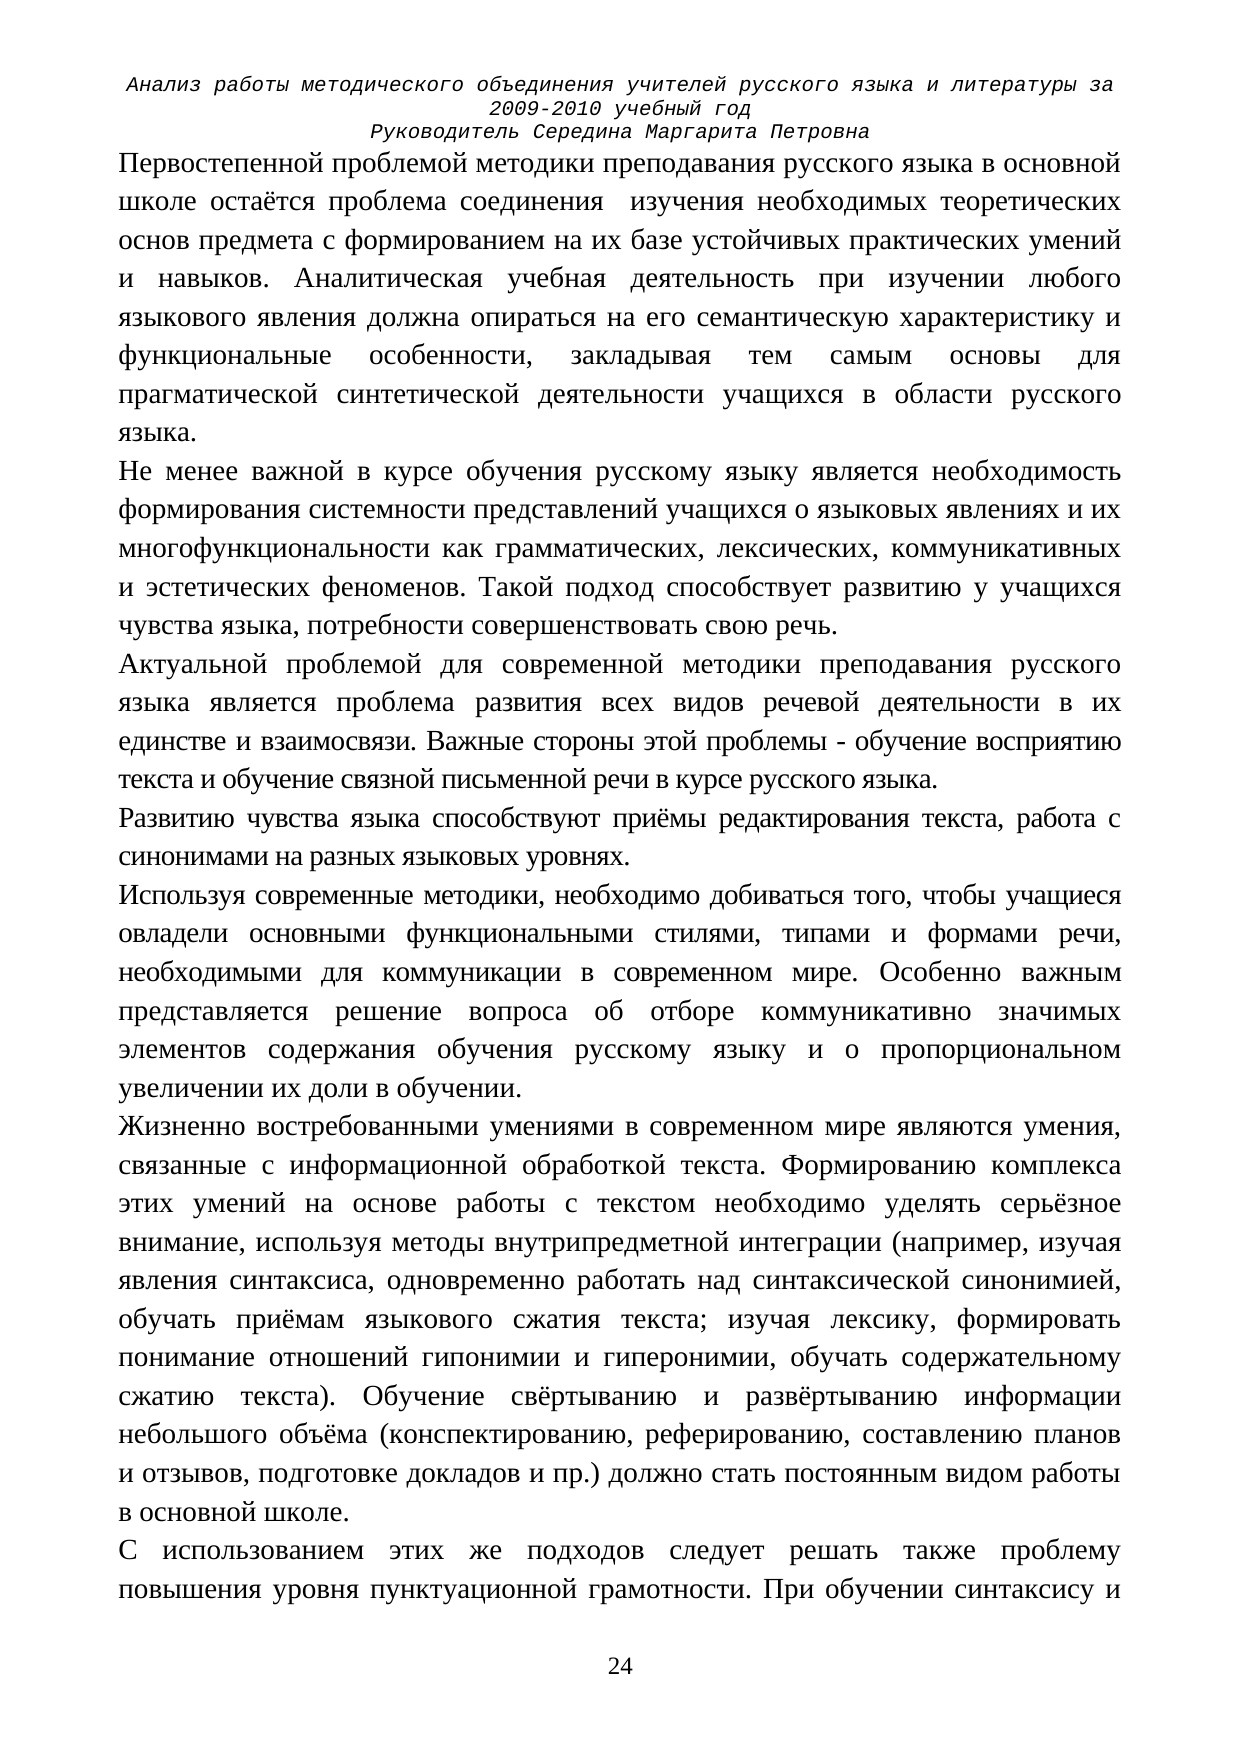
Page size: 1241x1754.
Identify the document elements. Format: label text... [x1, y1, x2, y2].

text Первостепенной проблемой методики преподавания русского языка в основной школе остаётся проблема соединения изучения необходимых теоретических основ предмета с формированием на их базе устойчивых практических умений и навыков. Аналитическая учебная деятельность при изучении любого языкового явления должна опираться на его семантическую характеристику и функциональные особенности, закладывая тем самым основы для прагматической синтетической деятельности учащихся в области русского языка. [118, 145, 1122, 448]
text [118, 1532, 1122, 1604]
text Используя современные методики, необходимо добиваться того, чтобы учащиеся овладели основными функциональными стилями, типами и формами речи, необходимыми для коммуникации в современном мире. Особенно важным представляется решение вопроса об отборе коммуникативно значимых элементов содержания обучения русскому языку и о пропорциональном увеличении их доли в обучении. [118, 877, 1122, 1103]
text Развитию чувства языка способствуют приёмы редактирования текста, работа с синонимами на разных языковых уровнях. [118, 800, 1122, 872]
text Не менее важной в курсе обучения русскому языку является необходимость формирования системности представлений учащихся о языковых явлениях и их многофункциональности как грамматических, лексических, коммуникативных и эстетических феноменов. Такой подход способствует развитию у учащихся чувства языка, потребности совершенствовать свою речь. [118, 453, 1122, 641]
text Актуальной проблемой для современной методики преподавания русского языка является проблема развития всех видов речевой деятельности в их единстве и взаимосвязи. Важные стороны этой проблемы - обучение восприятию текста и обучение связной письменной речи в курсе русского языка. [118, 646, 1122, 795]
text Жизненно востребованными умениями в современном мире являются умения, связанные с информационной обработкой текста. Формированию комплекса этих умений на основе работы с текстом необходимо уделять серьёзное внимание, используя методы внутрипредметной интеграции (например, изучая явления синтаксиса, одновременно работать над синтаксической синонимией, обучать приёмам языкового сжатия текста; изучая лексику, формировать понимание отношений гипонимии и гиперонимии, обучать содержательному сжатию текста). Обучение свёртыванию и развёртыванию информации небольшого объёма (конспектированию, реферированию, составлению планов и отзывов, подготовке докладов и пр.) должно стать постоянным видом работы в основной школе. [118, 1108, 1122, 1527]
